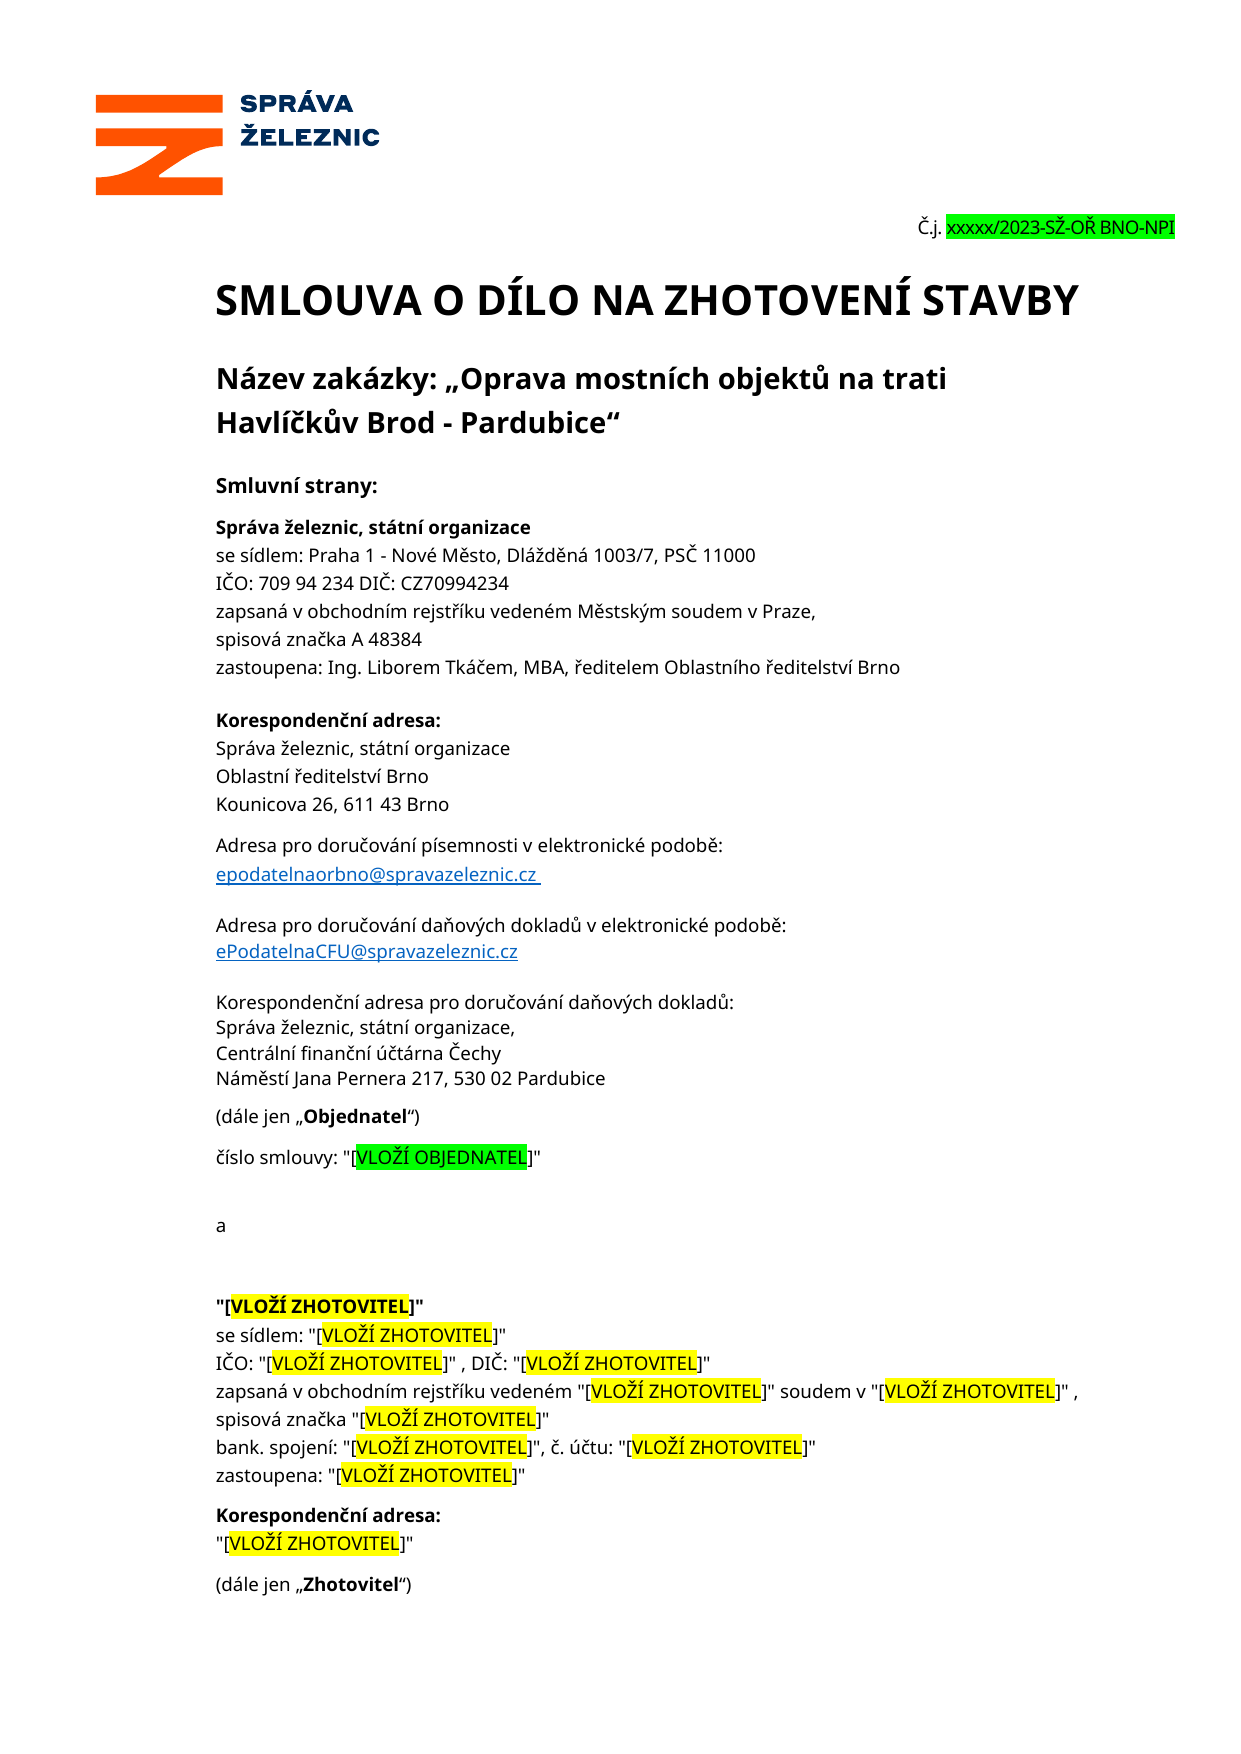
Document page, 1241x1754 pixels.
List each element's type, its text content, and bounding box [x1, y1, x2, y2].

text se sídlem: Praha 1 - Nové Město, Dlážděná 1003/7, PSČ 11000 [216, 543, 1093, 568]
text IČO: 709 94 234 DIČ: CZ70994234 [216, 571, 1093, 596]
text epodatelnaorbno@spravazeleznic.cz [216, 862, 1093, 887]
text Název zakázky: „Oprava mostních objektů na trati Havlíčkův Brod - Pardubice“ [216, 358, 1093, 442]
text Oblastní ředitelství Brno [216, 764, 1093, 789]
text ePodatelnaCFU@spravazeleznic.cz [216, 938, 1093, 964]
text Správa železnic, státní organizace [216, 514, 1093, 540]
text bank. spojení: "[VLOŽÍ ZHOTOVITEL]", č. účtu: "[VLOŽÍ ZHOTOVITEL]" [802, 1434, 1093, 1459]
text číslo smlouvy: "[VLOŽÍ OBJEDNATEL]" [216, 1144, 356, 1170]
text Kounicova 26, 611 43 Brno [216, 792, 1093, 817]
text zapsaná v obchodním rejstříku vedeném "[VLOŽÍ ZHOTOVITEL]" soudem v "[VLOŽÍ ZHOTOVITEL]" , [216, 1378, 591, 1403]
text zastoupena: Ing. Liborem Tkáčem, MBA, ředitelem Oblastního ředitelství Brno [216, 655, 1093, 680]
text IČO: "[VLOŽÍ ZHOTOVITEL]" , DIČ: "[VLOŽÍ ZHOTOVITEL]" [697, 1350, 1093, 1375]
text Korespondenční adresa: [216, 708, 1093, 733]
text Adresa pro doručování daňových dokladů v elektronické podobě: [216, 913, 1093, 938]
text číslo smlouvy: "[VLOŽÍ OBJEDNATEL]" [527, 1144, 1093, 1170]
text (dále jen „Zhotovitel“) [216, 1571, 1093, 1597]
text Korespondenční adresa pro doručování daňových dokladů: [216, 989, 1093, 1015]
text se sídlem: "[VLOŽÍ ZHOTOVITEL]" [216, 1322, 322, 1347]
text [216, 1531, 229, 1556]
text Smluvní strany: [216, 471, 1093, 499]
text spisová značka "[VLOŽÍ ZHOTOVITEL]" [216, 1406, 365, 1431]
text "[VLOŽÍ ZHOTOVITEL]" [399, 1531, 1093, 1556]
text se sídlem: "[VLOŽÍ ZHOTOVITEL]" [492, 1322, 1093, 1347]
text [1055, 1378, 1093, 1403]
text zastoupena: "[VLOŽÍ ZHOTOVITEL]" [216, 1462, 341, 1487]
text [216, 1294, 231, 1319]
text (dále jen „Objednatel“) [216, 1104, 1093, 1129]
text Náměstí Jana Pernera 217, 530 02 Pardubice [216, 1066, 1093, 1091]
text "[VLOŽÍ ZHOTOVITEL]" [409, 1294, 1093, 1319]
text SMLOUVA O DÍLO NA ZHOTOVENÍ STAVBY [216, 271, 1093, 328]
text Centrální finanční účtárna Čechy [216, 1040, 1093, 1066]
text zastoupena: "[VLOŽÍ ZHOTOVITEL]" [512, 1462, 1093, 1487]
text zapsaná v obchodním rejstříku vedeném Městským soudem v Praze, [216, 599, 1093, 624]
text spisová značka "[VLOŽÍ ZHOTOVITEL]" [536, 1406, 1093, 1431]
text Adresa pro doručování písemnosti v elektronické podobě: [216, 832, 1093, 858]
text Korespondenční adresa: [216, 1502, 1093, 1528]
text spisová značka A 48384 [216, 627, 1093, 652]
text a [216, 1213, 1093, 1238]
text Správa železnic, státní organizace [216, 736, 1093, 761]
text Správa železnic, státní organizace, [216, 1015, 1093, 1040]
